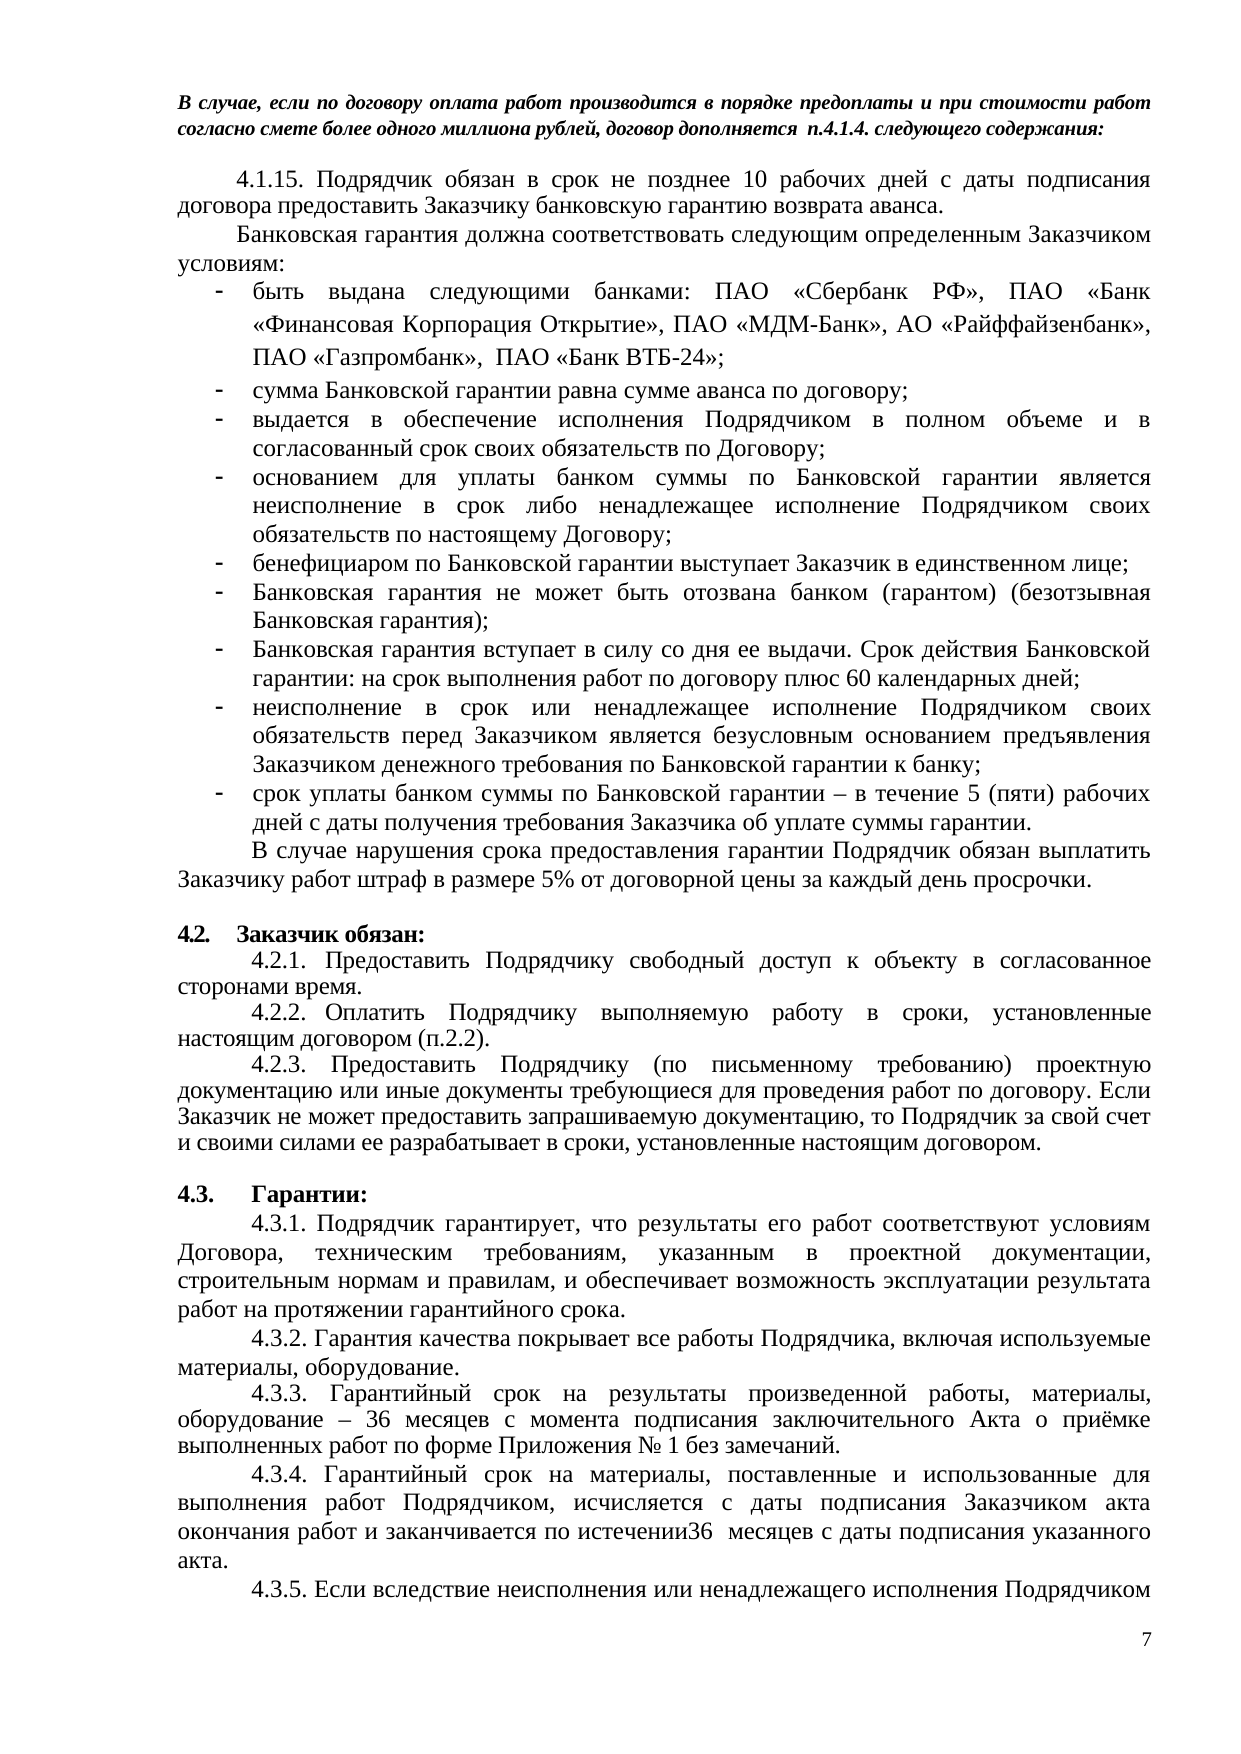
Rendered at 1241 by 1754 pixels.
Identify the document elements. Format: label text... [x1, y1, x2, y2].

text 4.2.1. Предоставить Подрядчику свободный доступ к объекту в согласованное сторонами время. [177, 948, 1152, 1000]
text Банковская гарантия должна соответствовать следующим определенным Заказчиком условиям: [177, 219, 1152, 276]
text 4.2. Заказчик обязан: [177, 922, 1152, 948]
text 4.3.2. Гарантия качества покрывает все работы Подрядчика, включая используемые материалы, оборудование. [177, 1323, 1152, 1381]
list бенефициаром по Банковской гарантии выступает Заказчик в единственном лице; [215, 548, 1152, 577]
text 4.2.2. Оплатить Подрядчику выполняемую работу в сроки, установленные настоящим договором (п.2.2). [177, 1000, 1152, 1052]
text 4.3. Гарантии: [177, 1182, 1152, 1208]
list срок уплаты банком суммы по Банковской гарантии – в течение 5 (пяти) рабочих дней с даты получения требования Заказчика об уплате суммы гарантии. [215, 778, 1152, 835]
list основанием для уплаты банком суммы по Банковской гарантии является неисполнение в срок либо ненадлежащее исполнение Подрядчиком своих обязательств по настоящему Договору; [215, 462, 1152, 548]
text В случае, если по договору оплата работ производится в порядке предоплаты и при стоимости работ согласно смете более одного миллиона рублей, договор дополняется п.4.1.4. следующего содержания: [177, 89, 1152, 141]
text 4.3.3. Гарантийный срок на результаты произведенной работы, материалы, оборудование – 36 месяцев с момента подписания заключительного Акта о приёмке выполненных работ по форме Приложения № 1 без замечаний. [177, 1381, 1152, 1459]
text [177, 1574, 1152, 1602]
list быть выдана следующими банками: ПАО «Сбербанк РФ», ПАО «Банк «Финансовая Корпорация Открытие», ПАО «МДМ-Банк», АО «Райффайзенбанк», ПАО «Газпромбанк», ПАО «Банк ВТБ-24»; [215, 276, 1152, 371]
text 4.1.15. Подрядчик обязан в срок не позднее 10 рабочих дней с даты подписания договора предоставить Заказчику банковскую гарантию возврата аванса. [177, 167, 1152, 219]
list Банковская гарантия вступает в силу со дня ее выдачи. Срок действия Банковской гарантии: на срок выполнения работ по договору плюс 60 календарных дней; [215, 634, 1152, 692]
list неисполнение в срок или ненадлежащее исполнение Подрядчиком своих обязательств перед Заказчиком является безусловным основанием предъявления Заказчиком денежного требования по Банковской гарантии к банку; [215, 692, 1152, 778]
text В случае нарушения срока предоставления гарантии Подрядчик обязан выплатить Заказчику работ штраф в размере 5% от договорной цены за каждый день просрочки. [177, 835, 1152, 893]
list выдается в обеспечение исполнения Подрядчиком в полном объеме и в согласованный срок своих обязательств по Договору; [215, 404, 1152, 462]
list Банковская гарантия не может быть отозвана банком (гарантом) (безотзывная Банковская гарантия); [215, 577, 1152, 634]
list сумма Банковской гарантии равна сумме аванса по договору; [215, 375, 1152, 404]
text 4.3.4. Гарантийный срок на материалы, поставленные и использованные для выполнения работ Подрядчиком, исчисляется с даты подписания Заказчиком акта окончания работ и заканчивается по истечении36 месяцев с даты подписания указанного акта. [177, 1459, 1152, 1574]
text 4.3.1. Подрядчик гарантирует, что результаты его работ соответствуют условиям Договора, техническим требованиям, указанным в проектной документации, строительным нормам и правилам, и обеспечивает возможность эксплуатации результата работ на протяжении гарантийного срока. [177, 1208, 1152, 1323]
text 4.2.3. Предоставить Подрядчику (по письменному требованию) проектную документацию или иные документы требующиеся для проведения работ по договору. Если Заказчик не может предоставить запрашиваемую документацию, то Подрядчик за свой счет и своими силами ее разрабатывает в сроки, установленные настоящим договором. [177, 1052, 1152, 1156]
